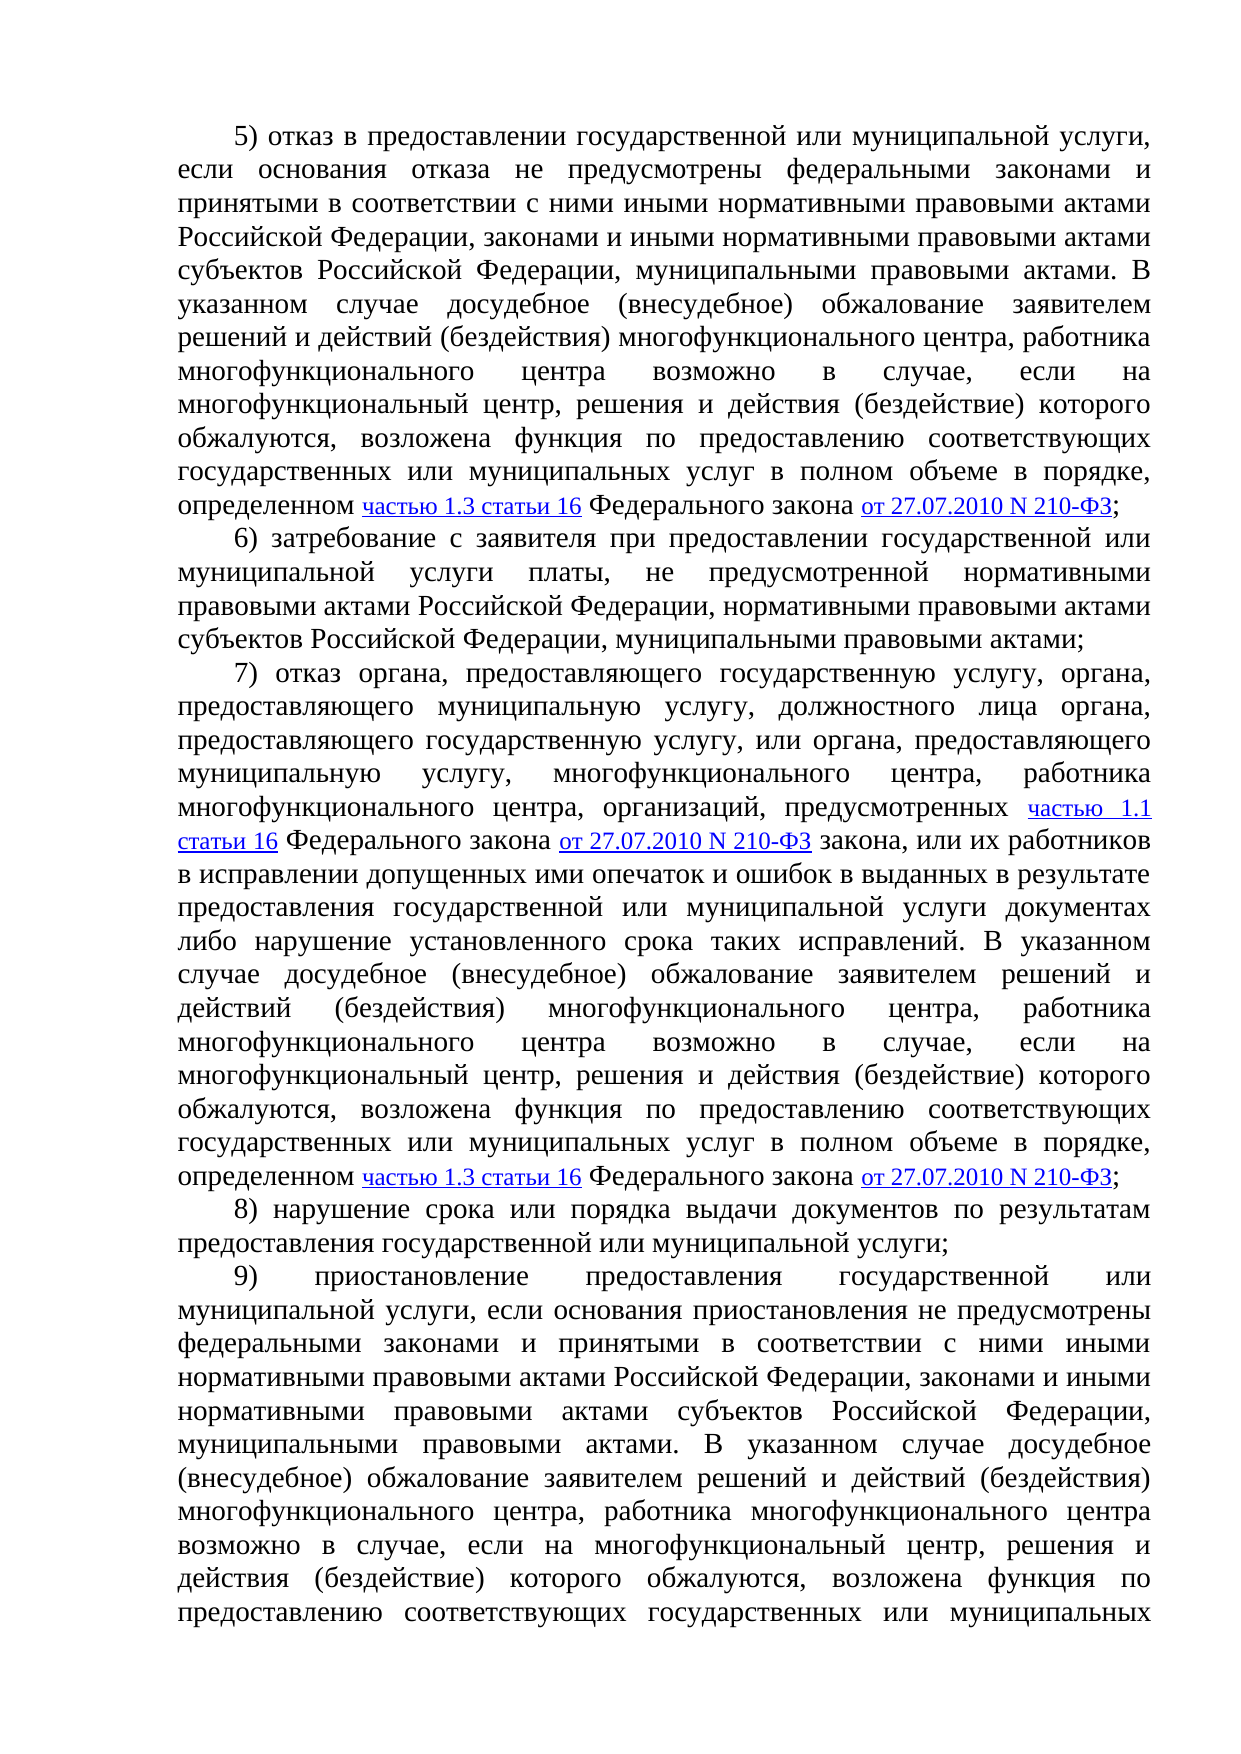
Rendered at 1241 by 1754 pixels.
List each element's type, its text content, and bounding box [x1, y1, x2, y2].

text 7) отказ органа, предоставляющего государственную услугу, органа, предоставляющего муниципальную услугу, должностного лица органа, предоставляющего государственную услугу, или органа, предоставляющего муниципальную услугу, многофункционального центра, работника многофункционального центра, организаций, предусмотренных частью 1.1 статьи 16 Федерального закона от 27.07.2010 N 210-ФЗ закона, или их работников в исправлении допущенных ими опечаток и ошибок в выданных в результате предоставления государственной или муниципальной услуги документах либо нарушение установленного срока таких исправлений. В указанном случае досудебное (внесудебное) обжалование заявителем решений и действий (бездействия) многофункционального центра, работника многофункционального центра возможно в случае, если на многофункциональный центр, решения и действия (бездействие) которого обжалуются, возложена функция по предоставлению соответствующих государственных или муниципальных услуг в полном объеме в порядке, определенном частью 1.3 статьи 16 Федерального закона от 27.07.2010 N 210-ФЗ; [177, 655, 1152, 1191]
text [177, 1258, 1152, 1627]
text 6) затребование с заявителя при предоставлении государственной или муниципальной услуги платы, не предусмотренной нормативными правовыми актами Российской Федерации, нормативными правовыми актами субъектов Российской Федерации, муниципальными правовыми актами; [177, 521, 1152, 655]
text 5) отказ в предоставлении государственной или муниципальной услуги, если основания отказа не предусмотрены федеральными законами и принятыми в соответствии с ними иными нормативными правовыми актами Российской Федерации, законами и иными нормативными правовыми актами субъектов Российской Федерации, муниципальными правовыми актами. В указанном случае досудебное (внесудебное) обжалование заявителем решений и действий (бездействия) многофункционального центра, работника многофункционального центра возможно в случае, если на многофункциональный центр, решения и действия (бездействие) которого обжалуются, возложена функция по предоставлению соответствующих государственных или муниципальных услуг в полном объеме в порядке, определенном частью 1.3 статьи 16 Федерального закона от 27.07.2010 N 210-ФЗ; [177, 118, 1152, 521]
text 8) нарушение срока или порядка выдачи документов по результатам предоставления государственной или муниципальной услуги; [177, 1191, 1152, 1258]
